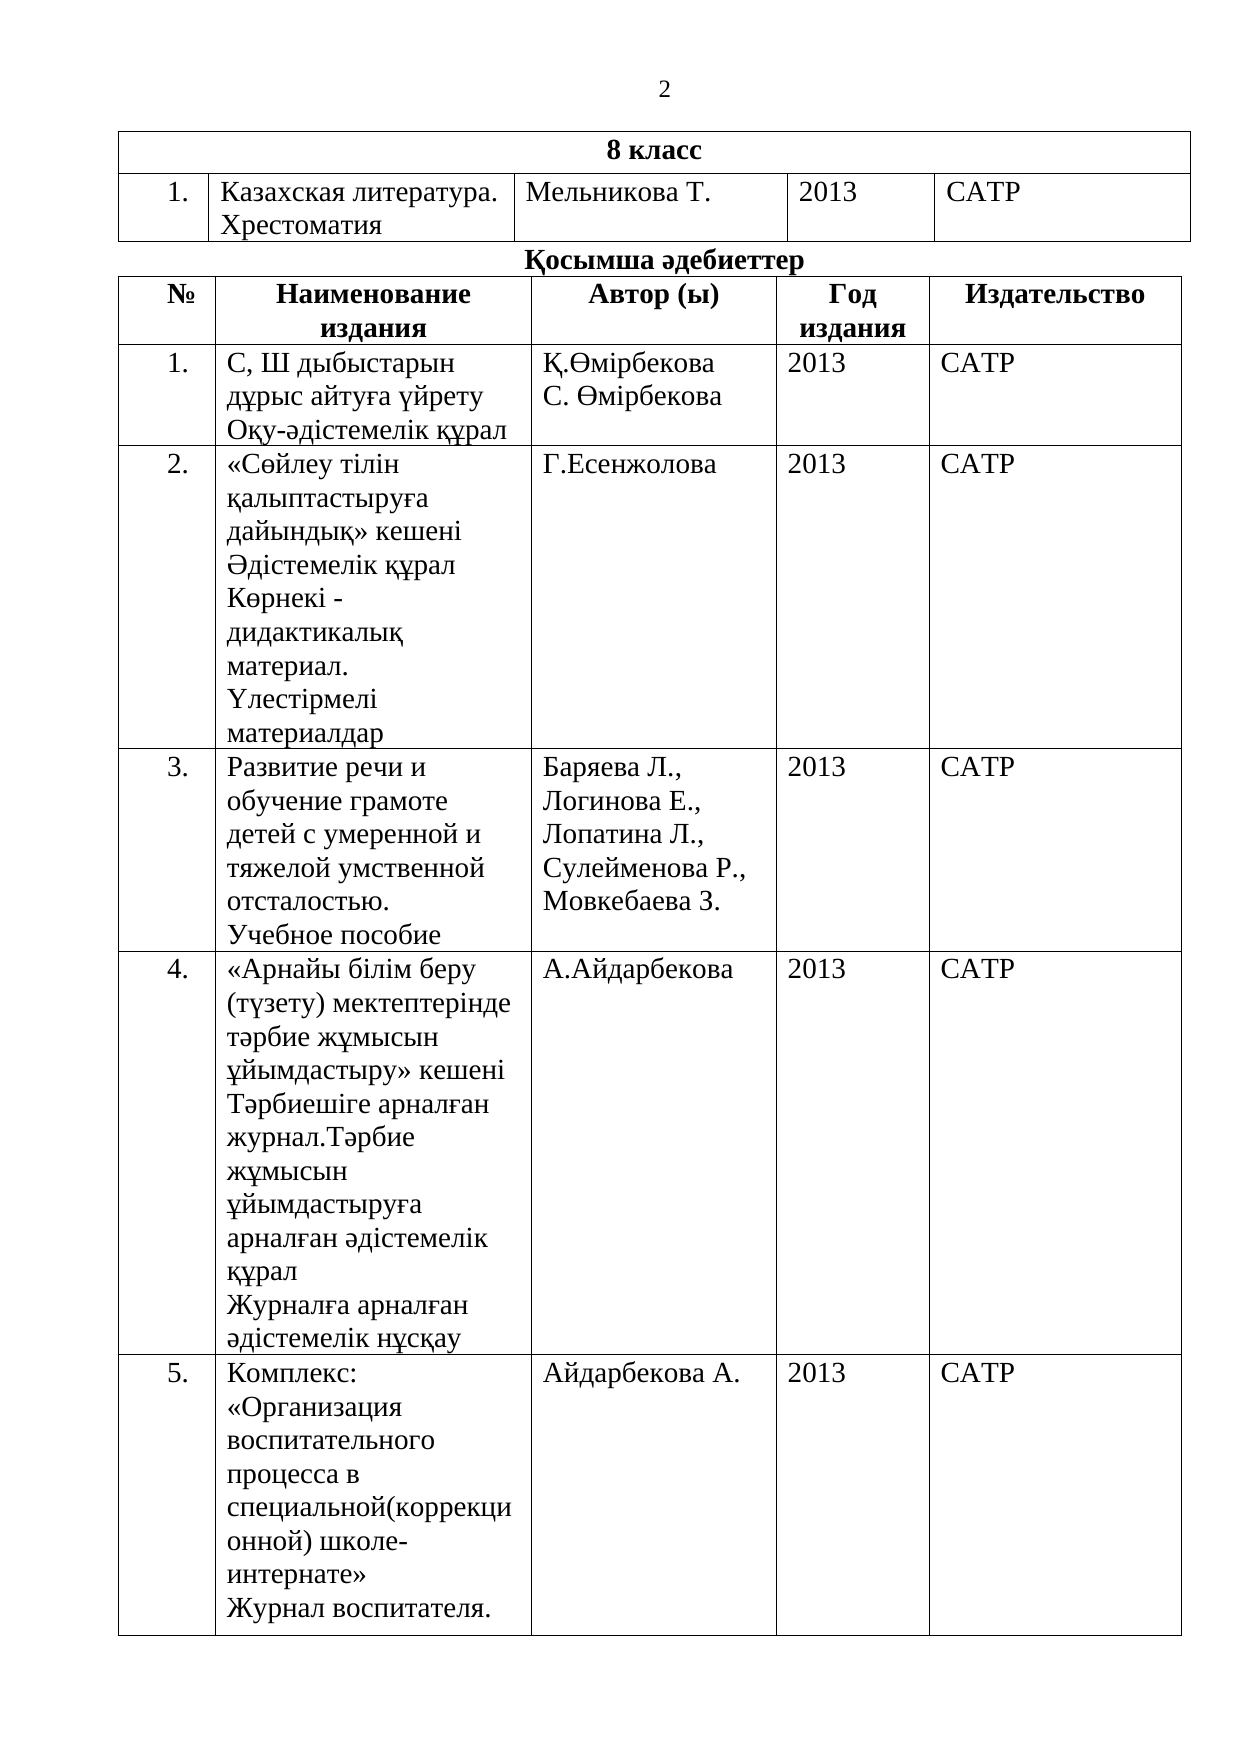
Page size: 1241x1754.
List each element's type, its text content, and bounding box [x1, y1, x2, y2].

table_cell 2013 [777, 952, 929, 1354]
table_cell Казахская литература. Хрестоматия [209, 174, 514, 241]
table_cell Развитие речи и обучение грамоте детей с умеренной и тяжелой умственной отсталостью. Учебное пособие [216, 749, 531, 951]
table_cell [119, 749, 215, 951]
table_header № [119, 277, 215, 344]
table_cell 8 класс [119, 132, 1190, 173]
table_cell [216, 1355, 531, 1635]
table_cell [119, 1355, 215, 1635]
table_cell [119, 446, 215, 748]
table_header Автор (ы) [532, 277, 776, 344]
table_cell 2013 [777, 345, 929, 445]
table_cell [119, 174, 208, 241]
table_cell САТР [930, 446, 1181, 748]
table_cell Айдарбекова А. [532, 1355, 776, 1635]
table_cell САТР [930, 345, 1181, 445]
table_cell Қ.Өмірбекова С. Өмірбекова [532, 345, 776, 445]
table_cell А.Айдарбекова [532, 952, 776, 1354]
table_header Наименование издания [216, 277, 531, 344]
table_cell «Сөйлеу тілін қалыптастыруға дайындық» кешені Әдістемелік құрал Көрнекі - дидактикалық материал. Үлестірмелі материалдар [216, 446, 531, 748]
table_cell 2013 [788, 174, 934, 241]
table_header Год издания [777, 277, 929, 344]
table_header Издательство [930, 277, 1181, 344]
table_cell 2013 [777, 1355, 929, 1635]
table_cell САТР [930, 952, 1181, 1354]
table_cell [119, 952, 215, 1354]
text Қосымша әдебиеттер [177, 242, 1152, 276]
table_cell 2013 [777, 446, 929, 748]
table_cell Баряева Л., Логинова Е., Лопатина Л., Сулейменова Р., Мовкебаева З. [532, 749, 776, 951]
table_cell «Арнайы білім беру (түзету) мектептерінде тәрбие жұмысын ұйымдастыру» кешені Тәрбиешіге арналған журнал.Тәрбие жұмысын ұйымдастыруға арналған әдістемелік құрал Журналға арналған әдістемелік нұсқау [216, 952, 531, 1354]
table_cell С, Ш дыбыстарын дұрыс айтуға үйрету Оқу-әдістемелік құрал [216, 345, 531, 445]
table_cell САТР [930, 749, 1181, 951]
table_cell [119, 345, 215, 445]
table_cell САТР [930, 1355, 1181, 1635]
table_cell Мельникова Т. [515, 174, 787, 241]
table_cell САТР [935, 174, 1190, 241]
table_cell 2013 [777, 749, 929, 951]
table_cell Г.Есенжолова [532, 446, 776, 748]
